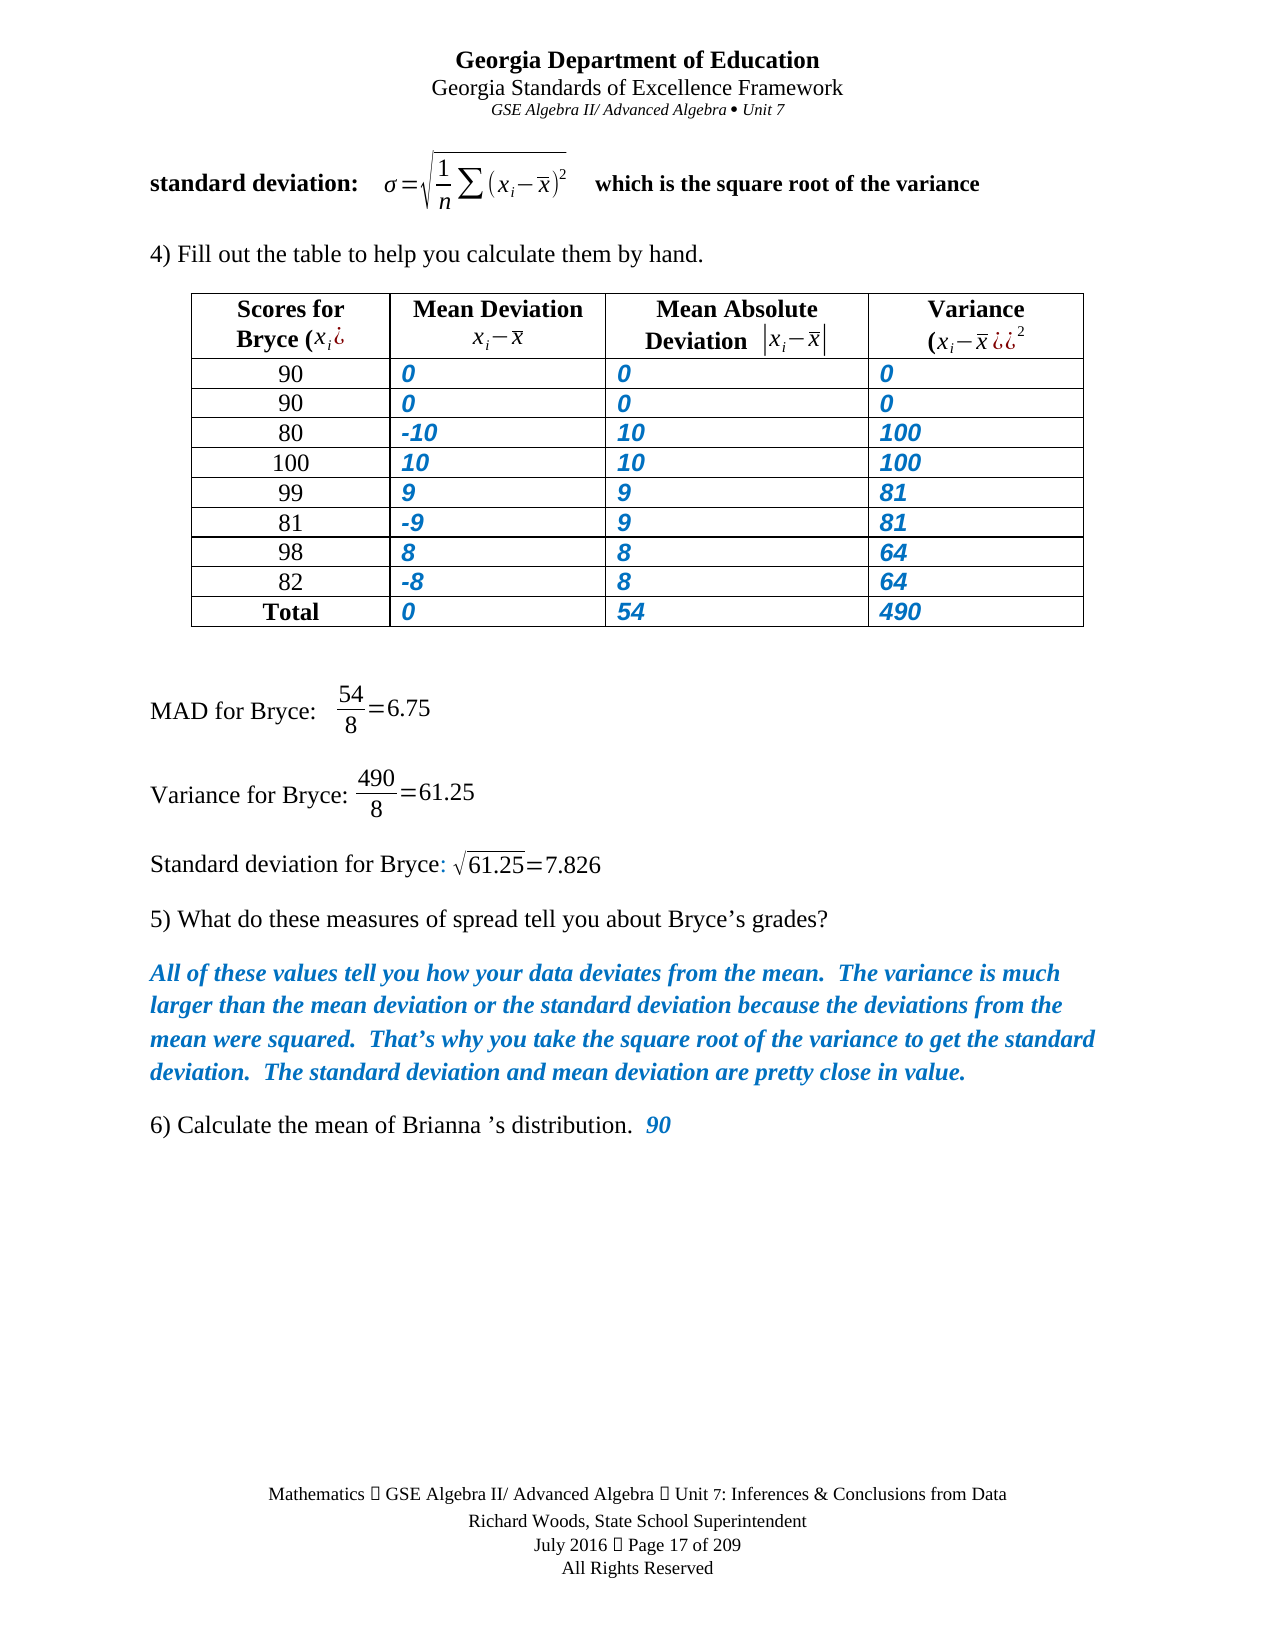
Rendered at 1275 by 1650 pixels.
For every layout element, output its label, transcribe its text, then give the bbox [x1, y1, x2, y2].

table_cell 0 [869, 389, 1083, 417]
table_cell 64 [869, 567, 1083, 596]
table_header Scores for Bryce ( [192, 294, 389, 358]
table_cell 64 [869, 538, 1083, 566]
table_cell 8 [606, 538, 868, 566]
table_cell 9 [606, 508, 868, 536]
table_cell -8 [391, 567, 605, 596]
table_header Variance ( [869, 294, 1083, 358]
table_cell 10 [606, 448, 868, 477]
table_cell 9 [391, 478, 605, 507]
table_cell 0 [391, 597, 605, 626]
table_cell 80 [192, 418, 389, 447]
text standard deviation: which is the square root of the variance [150, 150, 1125, 214]
table_cell 81 [192, 508, 389, 536]
table_cell -10 [391, 418, 605, 447]
table_cell 9 [606, 478, 868, 507]
table_cell 90 [192, 359, 389, 387]
text 6) Calculate the mean of Brianna ’s distribution. 90 [150, 1111, 1125, 1139]
text MAD for Bryce: [150, 681, 1125, 740]
table_cell Total [192, 597, 389, 626]
table_cell 8 [606, 567, 868, 596]
table_cell -9 [391, 508, 605, 536]
text 4) Fill out the table to help you calculate them by hand. [150, 239, 1125, 268]
table_cell 0 [391, 359, 605, 387]
table_header Mean Deviation [391, 294, 605, 358]
table_cell 81 [869, 478, 1083, 507]
text All of these values tell you how your data deviates from the mean. The variance is much larger than the mean deviation or the standard deviation because the deviations from the mean were squared. That’s why you take the square root of the variance to get the standard deviation. The standard deviation and mean deviation are pretty close in value. [150, 958, 1125, 1085]
table_cell 10 [391, 448, 605, 477]
table_cell 100 [869, 418, 1083, 447]
table_cell 0 [606, 389, 868, 417]
text Standard deviation for Bryce: [150, 849, 1125, 879]
table_cell 100 [869, 448, 1083, 477]
table_cell 8 [391, 538, 605, 566]
table_cell 54 [606, 597, 868, 626]
table_cell 0 [391, 389, 605, 417]
table_cell 100 [192, 448, 389, 477]
table_cell 490 [869, 597, 1083, 626]
table_cell 90 [192, 389, 389, 417]
table_cell 81 [869, 508, 1083, 536]
table_cell 10 [606, 418, 868, 447]
table_cell 98 [192, 538, 389, 566]
text 5) What do these measures of spread tell you about Bryce’s grades? [150, 904, 1125, 932]
table_cell 82 [192, 567, 389, 596]
table_cell 0 [606, 359, 868, 387]
text Variance for Bryce: [150, 765, 1125, 824]
table_cell 99 [192, 478, 389, 507]
table_header Mean Absolute Deviation [606, 294, 868, 358]
table_cell 0 [869, 359, 1083, 387]
